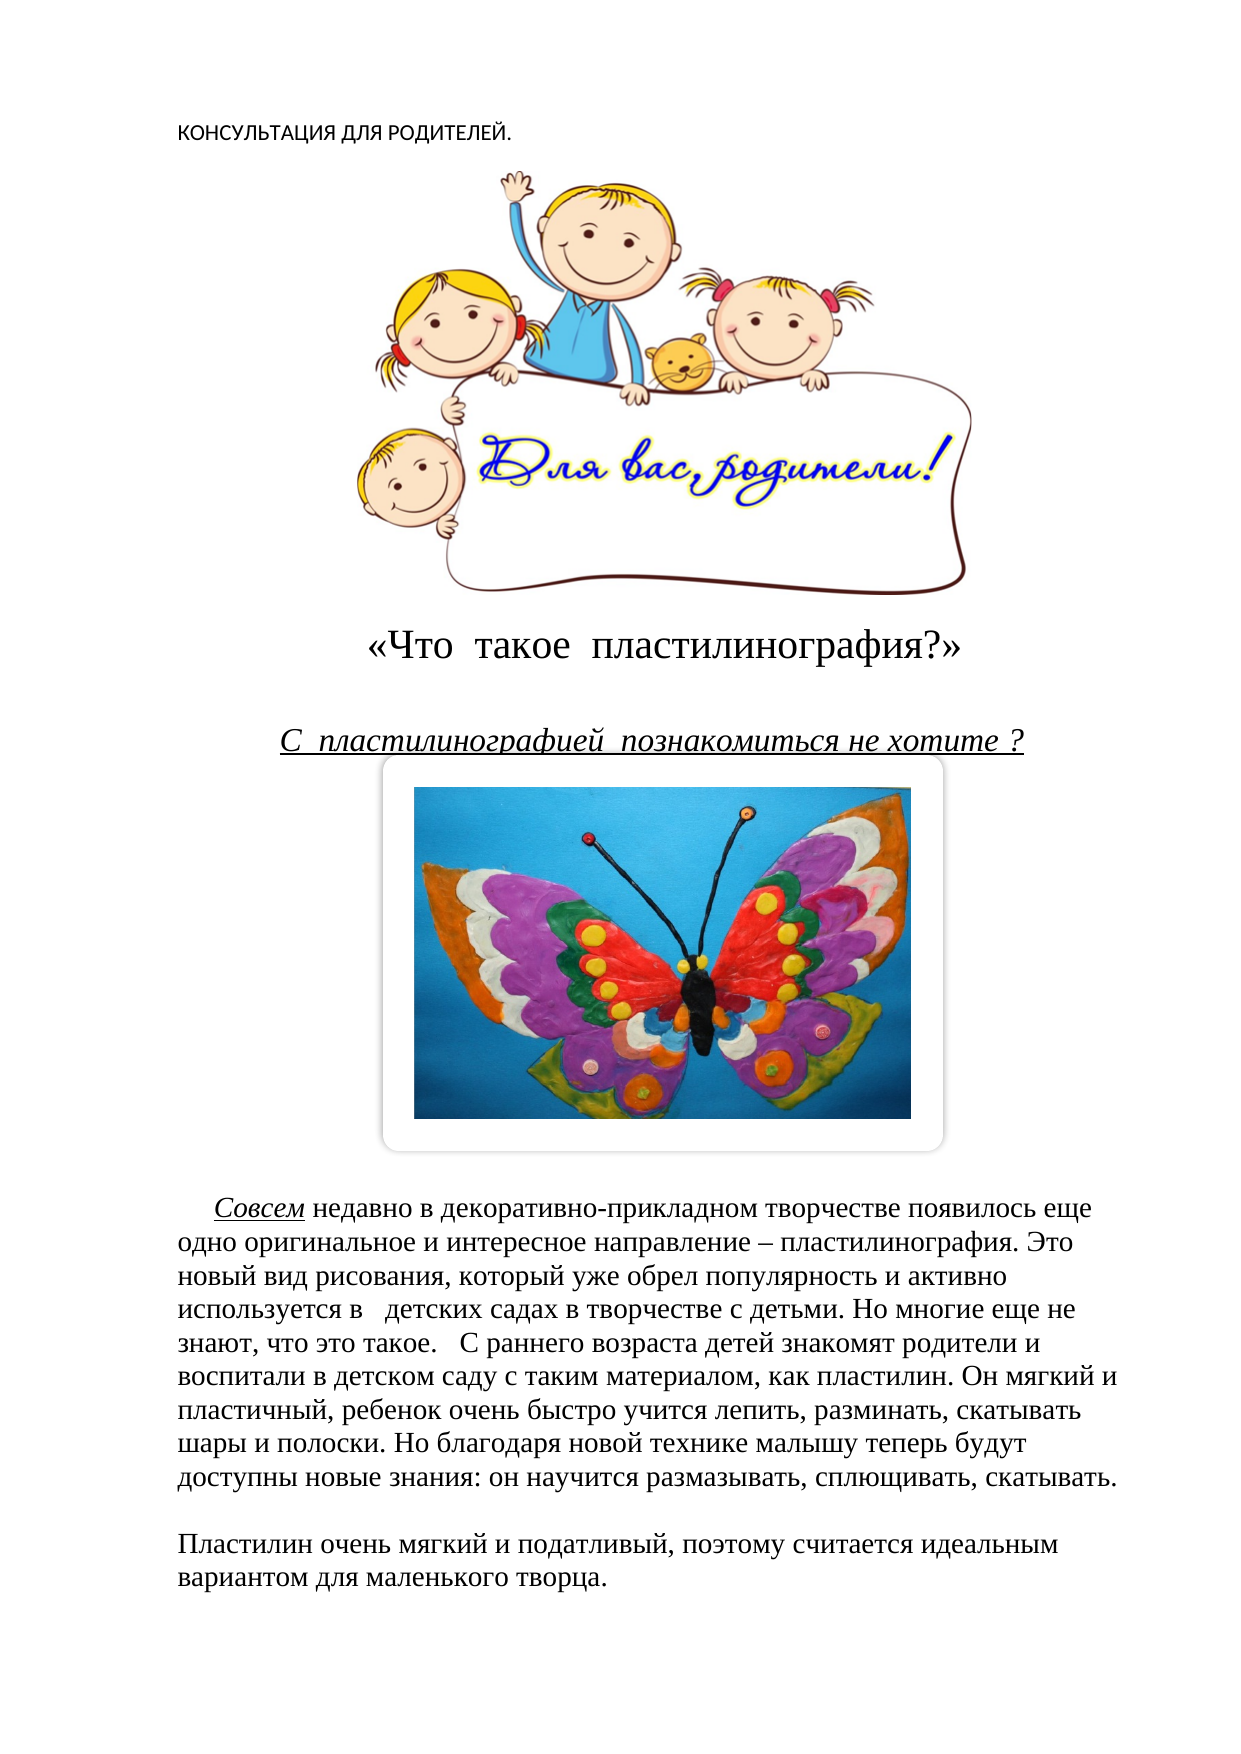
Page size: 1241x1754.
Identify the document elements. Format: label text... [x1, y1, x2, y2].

text Пластилин очень мягкий и податливый, поэтому считается идеальным вариантом для маленького творца. [177, 1526, 1152, 1593]
text «Что такое пластилинография?» [177, 619, 1152, 667]
picture [357, 171, 972, 595]
picture [414, 787, 911, 1119]
text Совсем недавно в декоративно-прикладном творчестве появилось еще одно оригинальное и интересное направление – пластилинография. Это новый вид рисования, который уже обрел популярность и активно используется в детских садах в творчестве с детьми. Но многие еще не знают, что это такое. С раннего возраста детей знакомят родители и воспитали в детском саду с таким материалом, как пластилин. Он мягкий и пластичный, ребенок очень быстро учится лепить, разминать, скатывать шары и полоски. Но благодаря новой технике малышу теперь будут доступны новые знания: он научится размазывать, сплющивать, скатывать. [177, 1191, 1152, 1492]
text С пластилинографией познакомиться не хотите ? [177, 720, 1152, 758]
text КОНСУЛЬТАЦИЯ ДЛЯ РОДИТЕЛЕЙ. [177, 118, 1152, 146]
